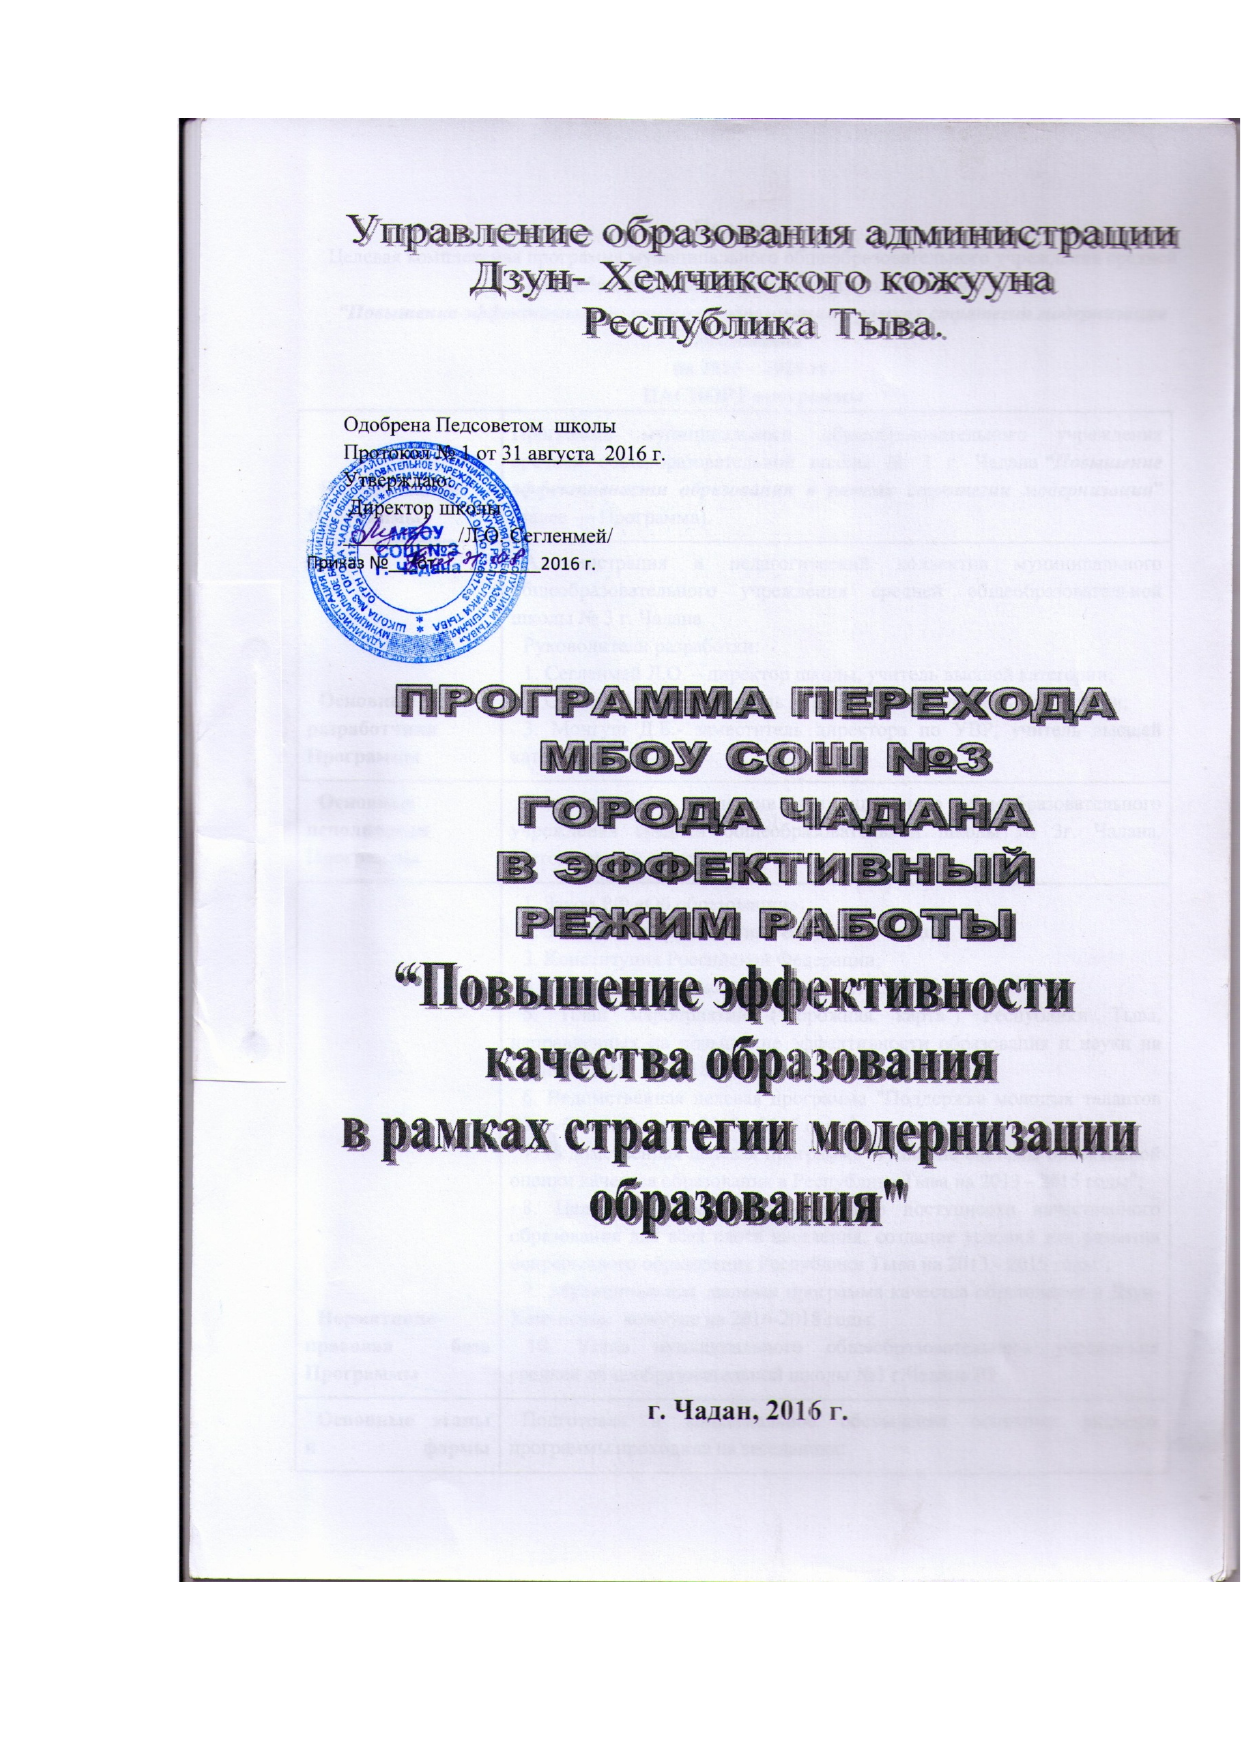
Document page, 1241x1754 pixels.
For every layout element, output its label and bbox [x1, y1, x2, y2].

picture [177, 118, 1241, 1582]
